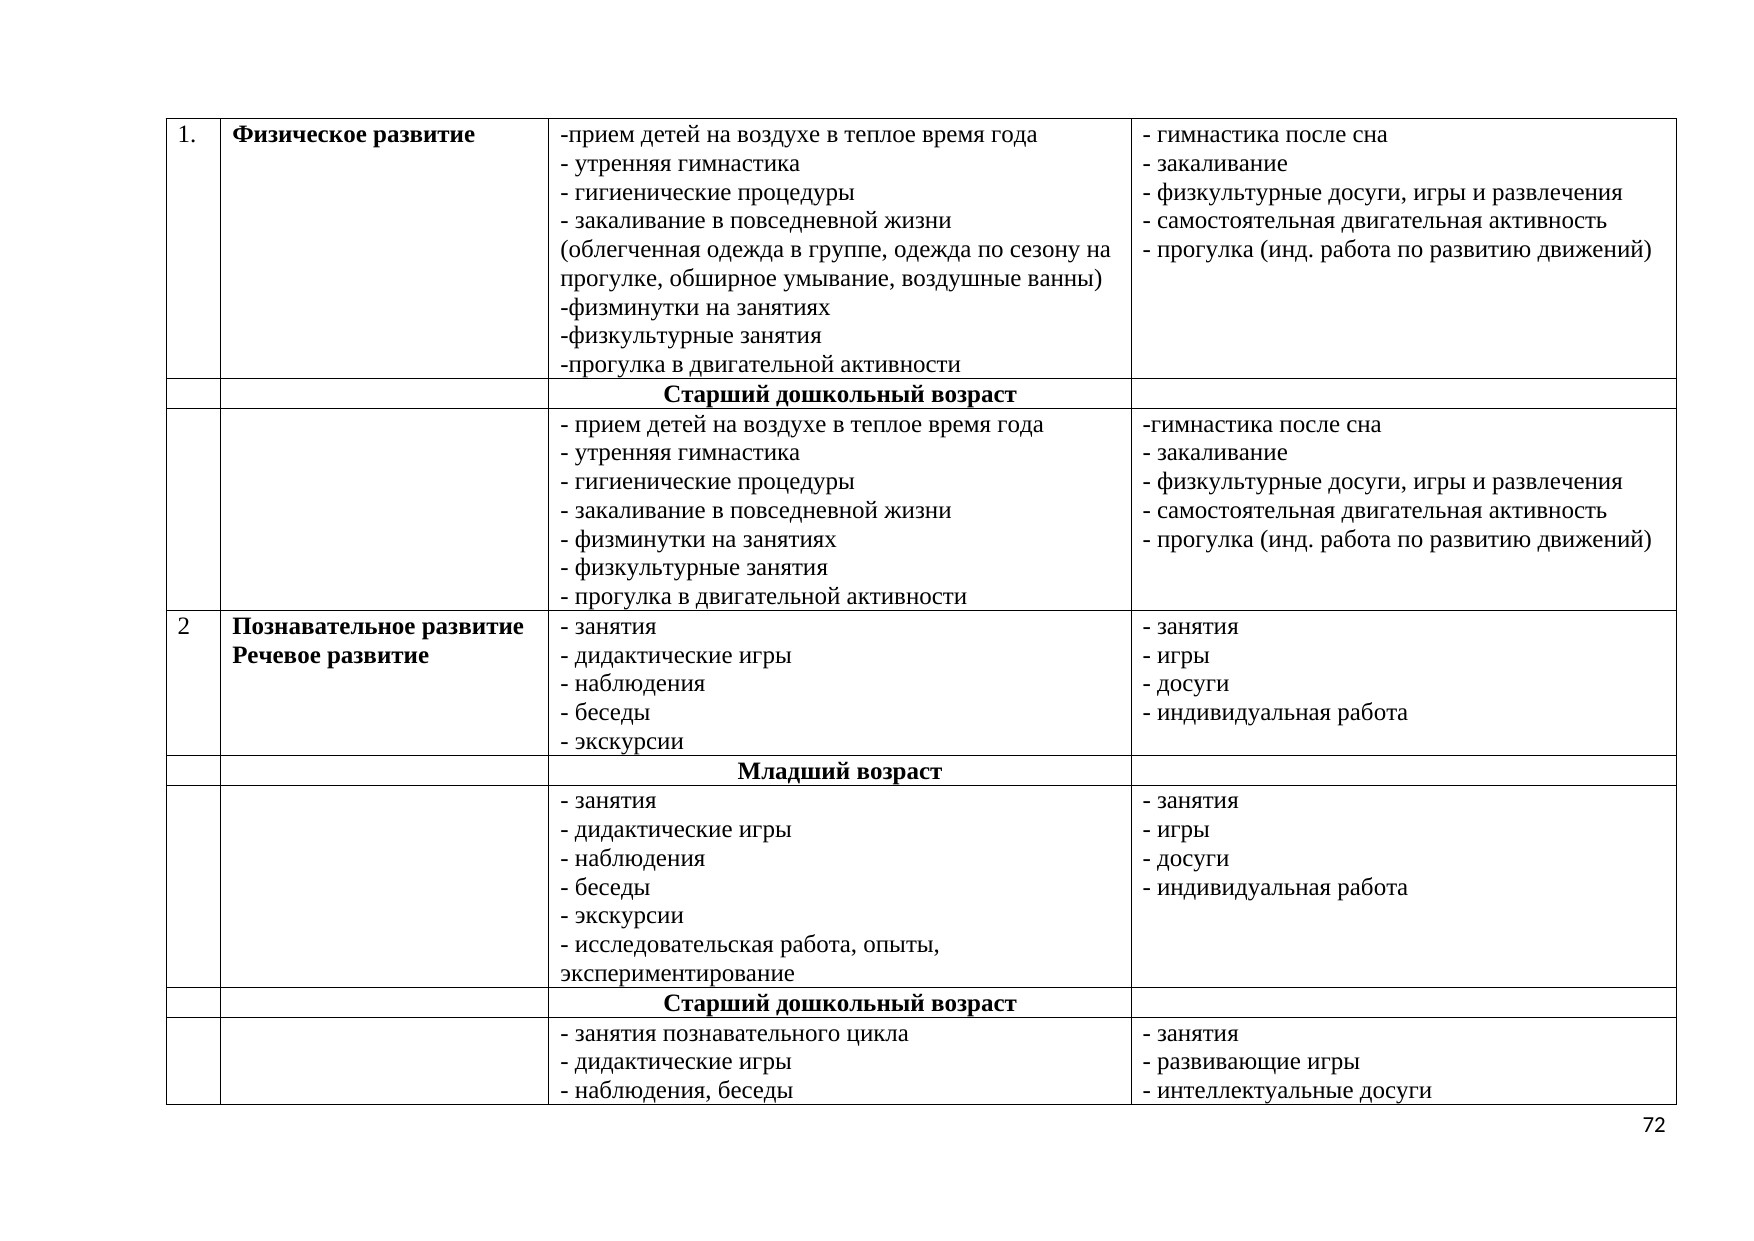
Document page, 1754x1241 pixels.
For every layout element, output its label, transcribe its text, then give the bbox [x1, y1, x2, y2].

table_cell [549, 1018, 1131, 1104]
table_cell Физическое развитие [221, 119, 548, 378]
table_cell [1132, 379, 1676, 408]
table_cell 1. [167, 119, 220, 378]
table_cell - занятия - дидактические игры - наблюдения - беседы - экскурсии [549, 611, 1131, 755]
table_cell [221, 1018, 548, 1104]
table_cell [167, 1018, 220, 1104]
table_cell [167, 756, 220, 784]
table_cell Младший возраст [549, 756, 1131, 784]
table_cell [167, 409, 220, 610]
table_cell - гимнастика после сна - закаливание - физкультурные досуги, игры и развлечения - самостоятельная двигательная активность - прогулка (инд. работа по развитию движений) [1132, 119, 1676, 378]
table_cell [221, 786, 548, 987]
table_cell Познавательное развитие Речевое развитие [221, 611, 548, 755]
table_cell [221, 409, 548, 610]
table_cell [167, 786, 220, 987]
table_cell Старший дошкольный возраст [549, 379, 1131, 408]
table_cell [1132, 756, 1676, 784]
table_cell -гимнастика после сна - закаливание - физкультурные досуги, игры и развлечения - самостоятельная двигательная активность - прогулка (инд. работа по развитию движений) [1132, 409, 1676, 610]
table_cell - занятия - игры - досуги - индивидуальная работа [1132, 611, 1676, 755]
table_cell [221, 379, 548, 408]
table_cell [221, 988, 548, 1017]
table_cell [221, 756, 548, 784]
table_cell - прием детей на воздухе в теплое время года - утренняя гимнастика - гигиенические процедуры - закаливание в повседневной жизни - физминутки на занятиях - физкультурные занятия - прогулка в двигательной активности [549, 409, 1131, 610]
table_cell Старший дошкольный возраст [549, 988, 1131, 1017]
table_cell [1132, 988, 1676, 1017]
table_cell - занятия - игры - досуги - индивидуальная работа [1132, 786, 1676, 987]
table_cell [167, 379, 220, 408]
table_cell - занятия - дидактические игры - наблюдения - беседы - экскурсии - исследовательская работа, опыты, экспериментирование [549, 786, 1131, 987]
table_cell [1132, 1018, 1676, 1104]
table_cell 2 [167, 611, 220, 755]
table_cell [167, 988, 220, 1017]
table_cell -прием детей на воздухе в теплое время года - утренняя гимнастика - гигиенические процедуры - закаливание в повседневной жизни (облегченная одежда в группе, одежда по сезону на прогулке, обширное умывание, воздушные ванны) -физминутки на занятиях -физкультурные занятия -прогулка в двигательной активности [549, 119, 1131, 378]
